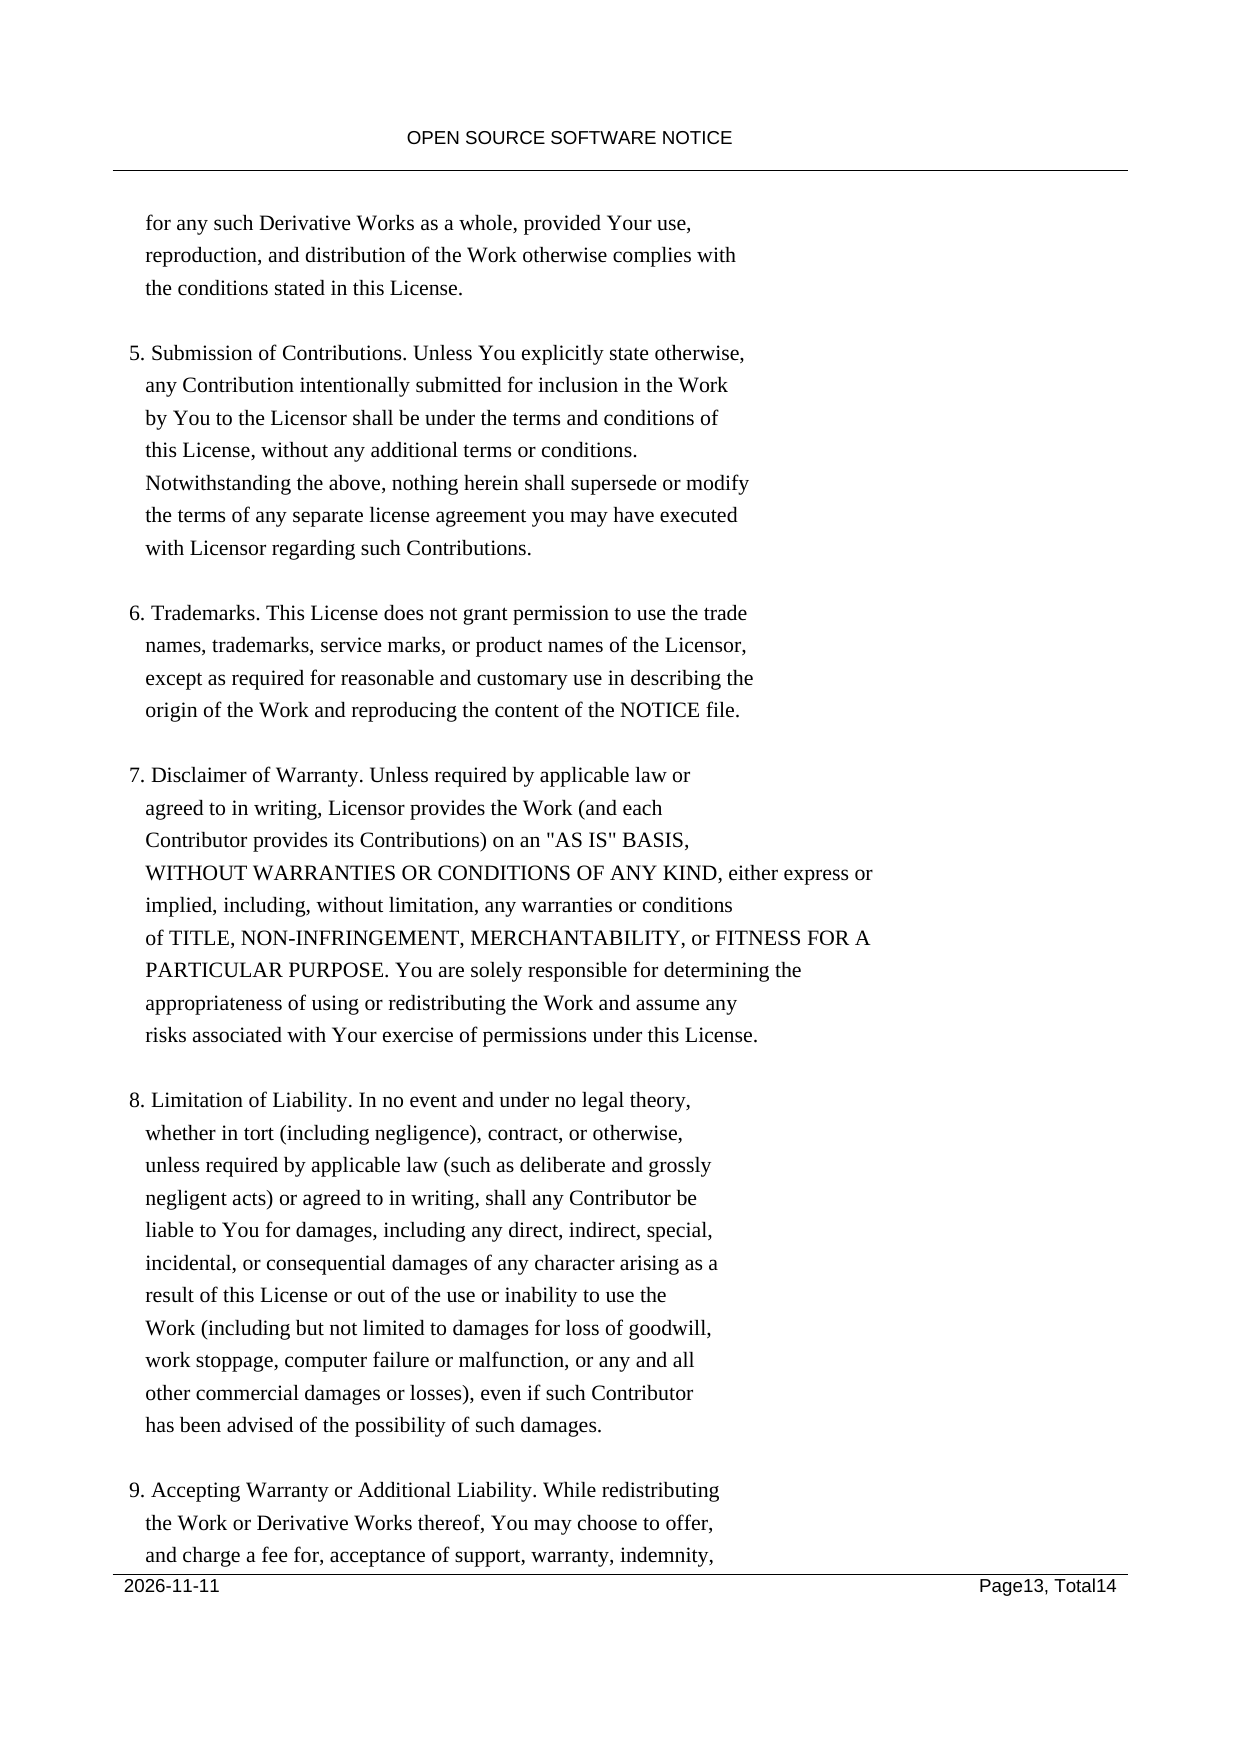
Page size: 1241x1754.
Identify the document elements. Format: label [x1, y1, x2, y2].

text [112, 206, 1128, 1571]
